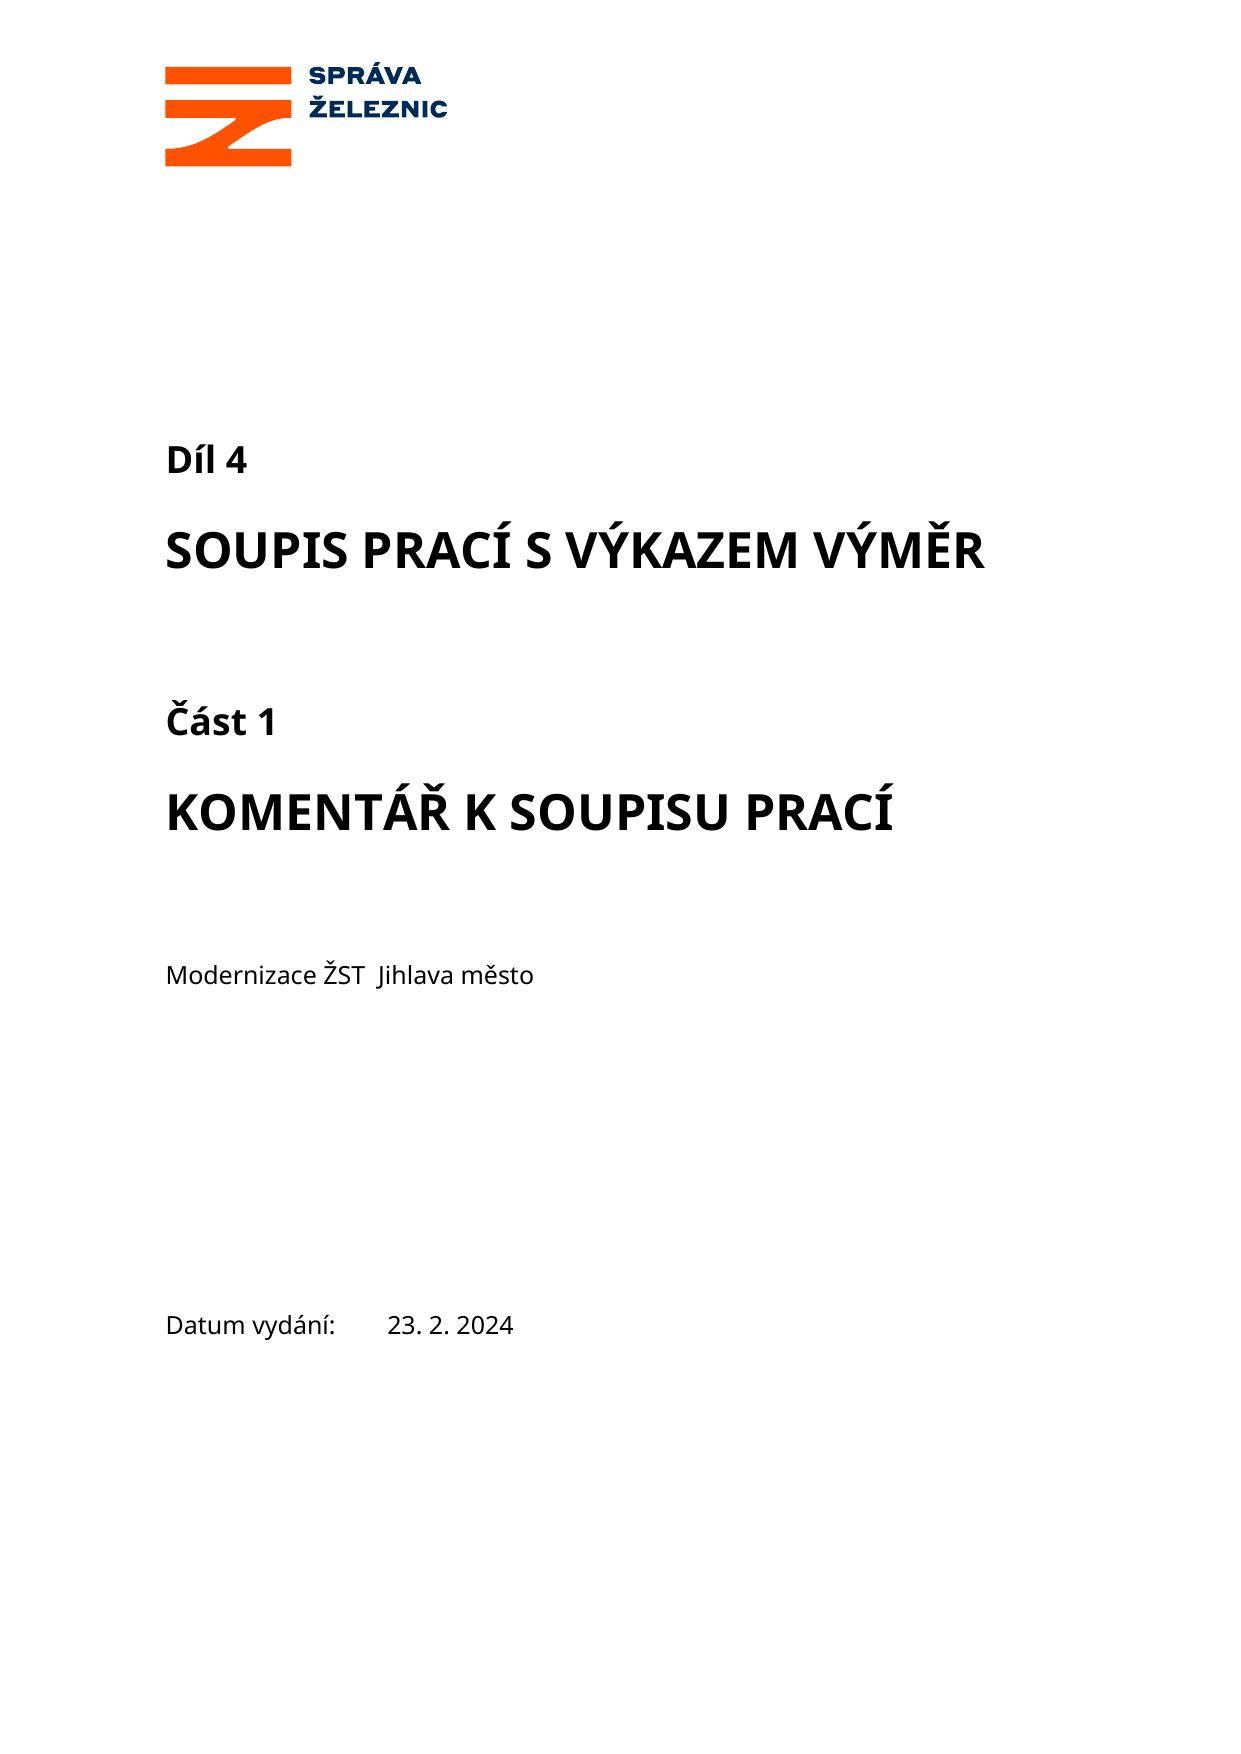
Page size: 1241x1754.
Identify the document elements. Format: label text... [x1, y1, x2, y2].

text KOMENTÁŘ K SOUPISU PRACÍ [165, 777, 1075, 845]
text SOUPIS PRACÍ S VÝKAZEM VÝMĚR [165, 514, 1075, 583]
text Datum vydání: 23. 2. 2024 [165, 1307, 1075, 1341]
text Část 1 [165, 696, 1075, 747]
text Díl 4 [165, 433, 1075, 484]
